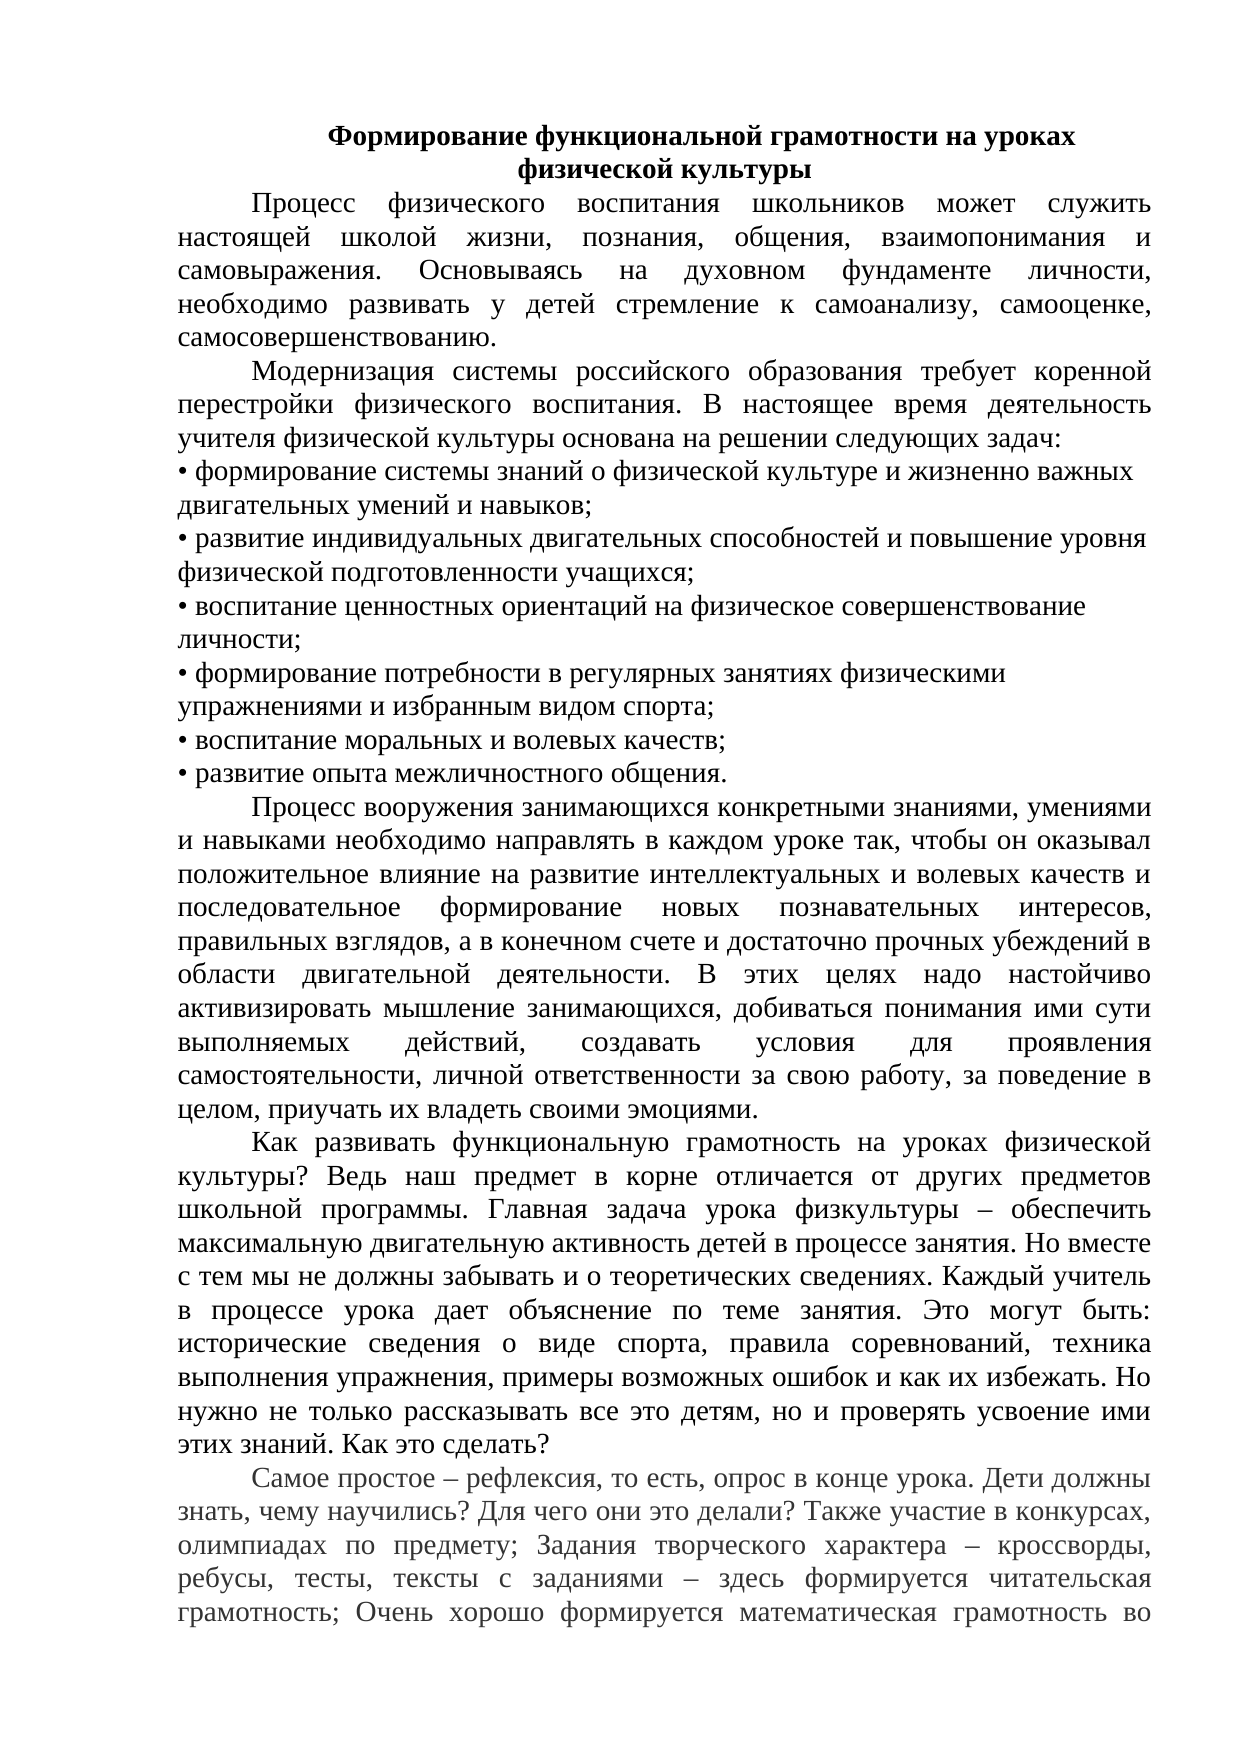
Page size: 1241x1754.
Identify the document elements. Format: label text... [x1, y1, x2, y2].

text Процесс вооружения занимающихся конкретными знаниями, умениями и навыками необходимо направлять в каждом уроке так, чтобы он оказывал положительное влияние на развитие интеллектуальных и волевых качеств и последовательное формирование новых познавательных интересов, правильных взглядов, а в конечном счете и достаточно прочных убеждений в области двигательной деятельности. В этих целях надо настойчиво активизировать мышление занимающихся, добиваться понимания ими сути выполняемых действий, создавать условия для проявления самостоятельности, личной ответственности за свою работу, за поведение в целом, приучать их владеть своими эмоциями. [177, 789, 1152, 1124]
text Как развивать функциональную грамотность на уроках физической культуры? Ведь наш предмет в корне отличается от других предметов школьной программы. Главная задача урока физкультуры – обеспечить максимальную двигательную активность детей в процессе занятия. Но вместе с тем мы не должны забывать и о теоретических сведениях. Каждый учитель в процессе урока дает объяснение по теме занятия. Это могут быть: исторические сведения о виде спорта, правила соревнований, техника выполнения упражнения, примеры возможных ошибок и как их избежать. Но нужно не только рассказывать все это детям, но и проверять усвоение ими этих знаний. Как это сделать? [177, 1124, 1152, 1460]
text • воспитание ценностных ориентаций на физическое совершенствование личности; [177, 588, 1152, 655]
text Модернизация системы российского образования требует коренной перестройки физического воспитания. В настоящее время деятельность учителя физической культуры основана на решении следующих задач: [177, 353, 1152, 453]
text • развитие опыта межличностного общения. [177, 755, 1152, 789]
text Формирование функциональной грамотности на уроках физической культуры [177, 118, 1152, 185]
text • формирование потребности в регулярных занятиях физическими упражнениями и избранным видом спорта; [177, 655, 1152, 722]
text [177, 1460, 1152, 1627]
text Процесс физического воспитания школьников может служить настоящей школой жизни, познания, общения, взаимопонимания и самовыражения. Основываясь на духовном фундаменте личности, необходимо развивать у детей стремление к самоанализу, самооценке, самосовершенствованию. [177, 185, 1152, 353]
text • воспитание моральных и волевых качеств; [177, 722, 1152, 755]
text • развитие индивидуальных двигательных способностей и повышение уровня физической подготовленности учащихся; [177, 521, 1152, 588]
text • формирование системы знаний о физической культуре и жизненно важных двигательных умений и навыков; [177, 453, 1152, 521]
